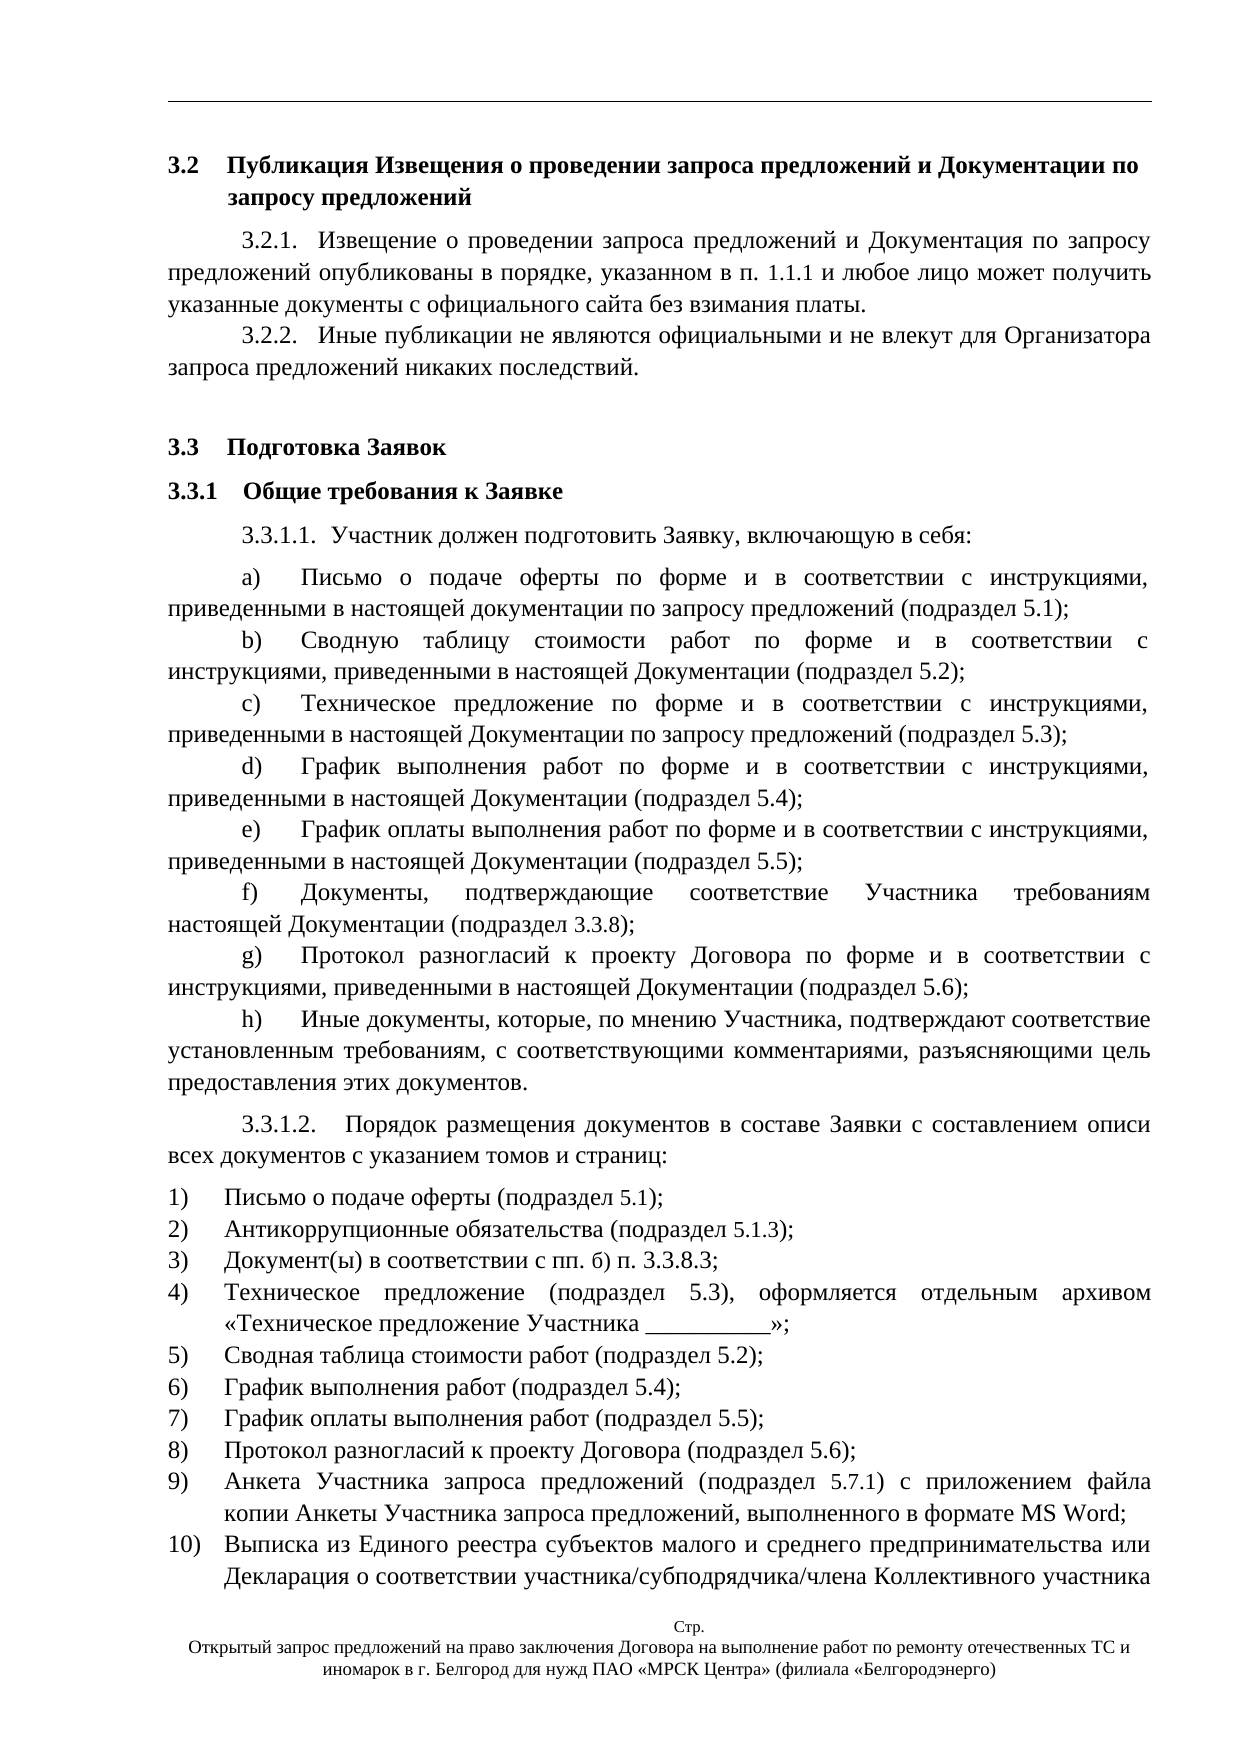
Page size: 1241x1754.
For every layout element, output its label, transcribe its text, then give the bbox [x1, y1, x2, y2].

list Участник должен подготовить Заявку, включающую в себя: [168, 520, 1152, 548]
subtitle Общие требования к Заявке [168, 476, 1152, 504]
list Порядок размещения документов в составе Заявки с составлением описи всех документов с указанием томов и страниц: [168, 1109, 1152, 1169]
list Анкета Участника запроса предложений (подраздел 5.7.1) с приложением файла копии Анкеты Участника запроса предложений, выполненного в формате MS Word; [168, 1466, 1152, 1527]
list Документы, подтверждающие соответствие Участника требованиям настоящей Документации (подраздел 3.3.8); [168, 877, 1151, 938]
list Протокол разногласий к проекту Договора (подраздел 5.6); [168, 1435, 1152, 1463]
list Иные документы, которые, по мнению Участника, подтверждают соответствие установленным требованиям, с соответствующими комментариями, разъясняющими цель предоставления этих документов. [168, 1004, 1152, 1096]
list Техническое предложение (подраздел 5.3), оформляется отдельным архивом «Техническое предложение Участника __________»; [168, 1277, 1152, 1337]
list График выполнения работ (подраздел 5.4); [168, 1372, 1152, 1400]
list Письмо о подаче оферты (подраздел 5.1); [168, 1182, 1152, 1211]
list Сводную таблицу стоимости работ по форме и в соответствии с инструкциями, приведенными в настоящей Документации (подраздел 5.2); [168, 625, 1148, 685]
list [168, 1529, 1152, 1590]
list Письмо о подаче оферты по форме и в соответствии с инструкциями, приведенными в настоящей документации по запросу предложений (подраздел 5.1); [168, 562, 1148, 622]
subtitle Подготовка Заявок [168, 432, 1152, 460]
list Сводная таблица стоимости работ (подраздел 5.2); [168, 1340, 1152, 1369]
subtitle Публикация Извещения о проведении запроса предложений и Документации по запросу предложений [168, 150, 1152, 210]
list График оплаты выполнения работ по форме и в соответствии с инструкциями, приведенными в настоящей Документации (подраздел 5.5); [168, 814, 1149, 874]
list Техническое предложение по форме и в соответствии с инструкциями, приведенными в настоящей Документации по запросу предложений (подраздел 5.3); [168, 688, 1148, 748]
list Протокол разногласий к проекту Договора по форме и в соответствии с инструкциями, приведенными в настоящей Документации (подраздел 5.6); [168, 941, 1151, 1001]
list Антикоррупционные обязательства (подраздел 5.1.3); [168, 1214, 1152, 1243]
list Документ(ы) в соответствии с пп. б) п. 3.3.8.3; [168, 1245, 1152, 1274]
list График оплаты выполнения работ (подраздел 5.5); [168, 1403, 1152, 1432]
list График выполнения работ по форме и в соответствии с инструкциями, приведенными в настоящей Документации (подраздел 5.4); [168, 751, 1149, 811]
list Извещение о проведении запроса предложений и Документация по запросу предложений опубликованы в порядке, указанном в п. 1.1.1 и любое лицо может получить указанные документы с официального сайта без взимания платы. [168, 226, 1152, 317]
list Иные публикации не являются официальными и не влекут для Организатора запроса предложений никаких последствий. [168, 320, 1152, 381]
